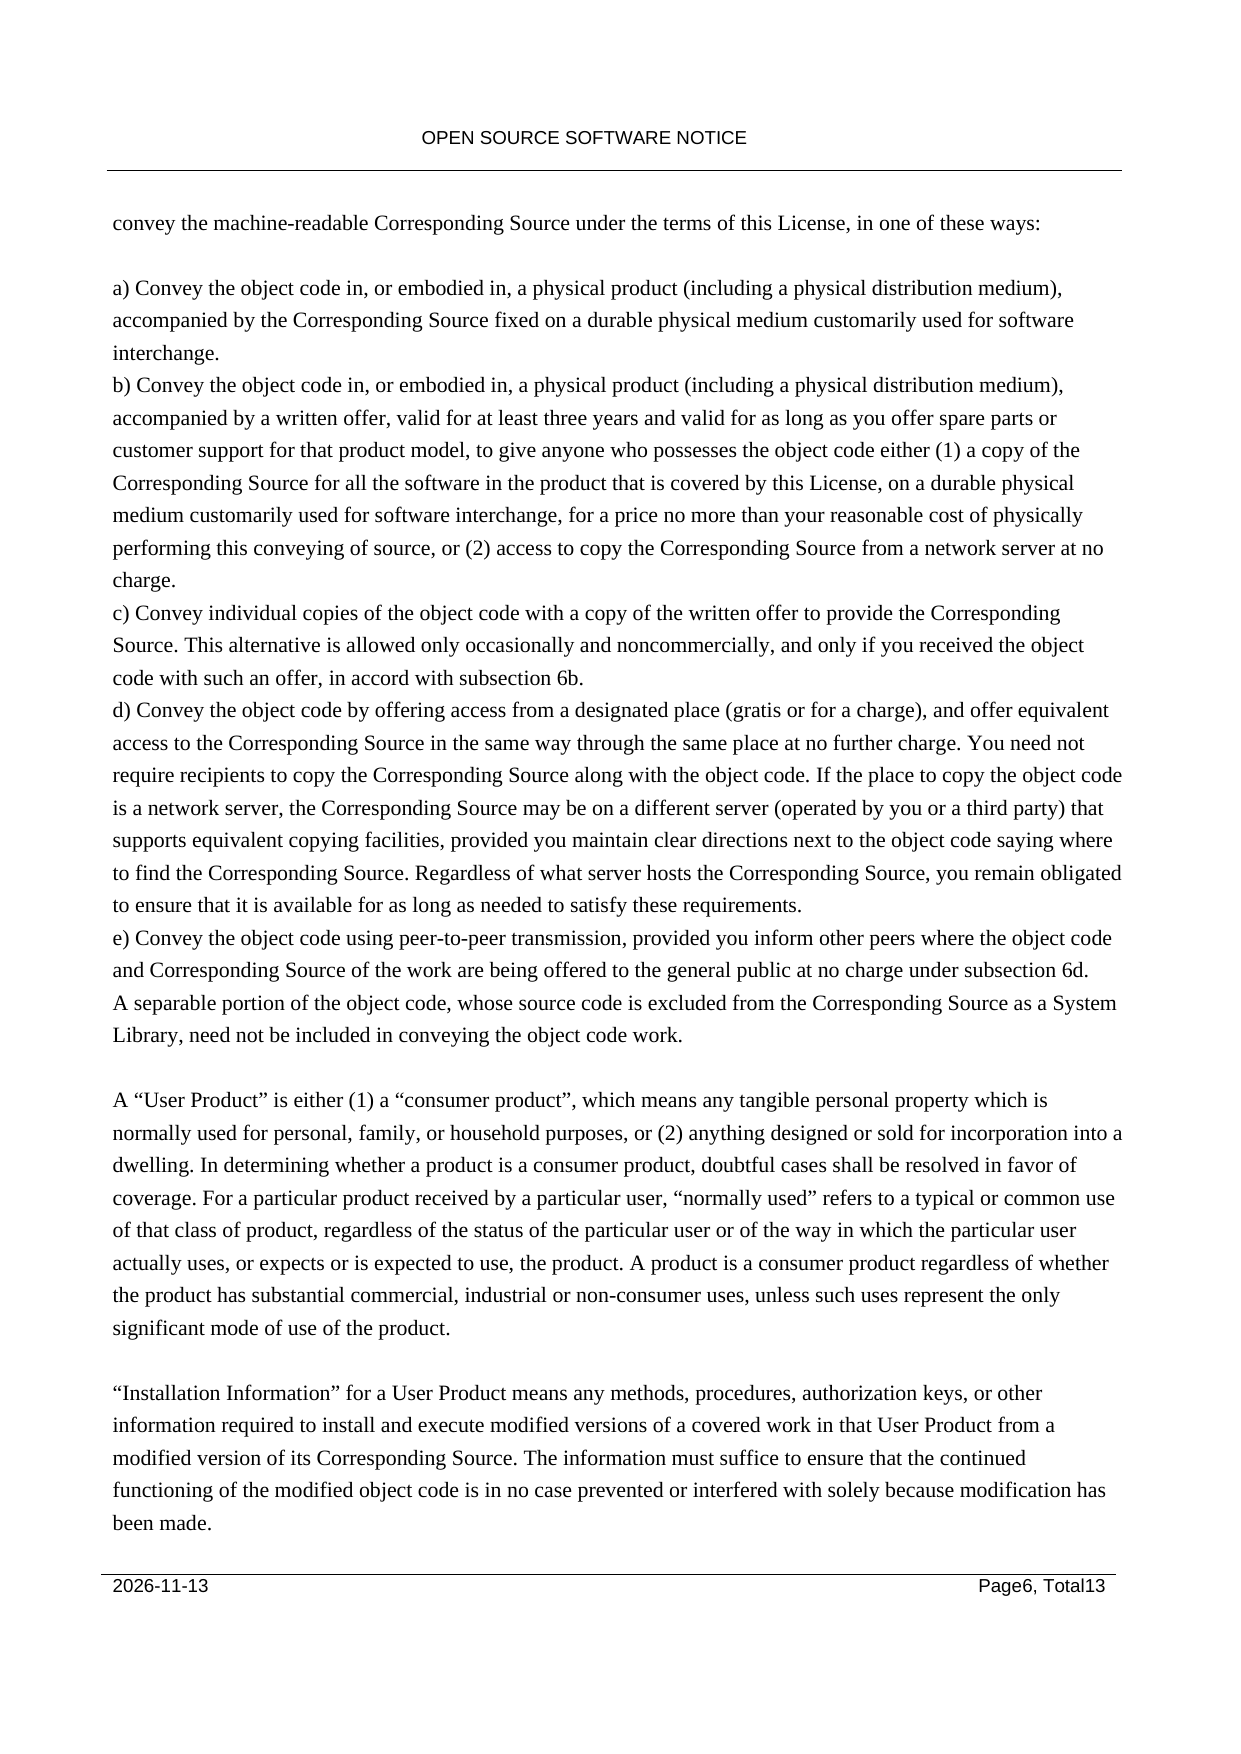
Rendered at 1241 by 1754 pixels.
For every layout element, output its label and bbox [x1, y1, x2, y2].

text [112, 206, 1128, 1539]
